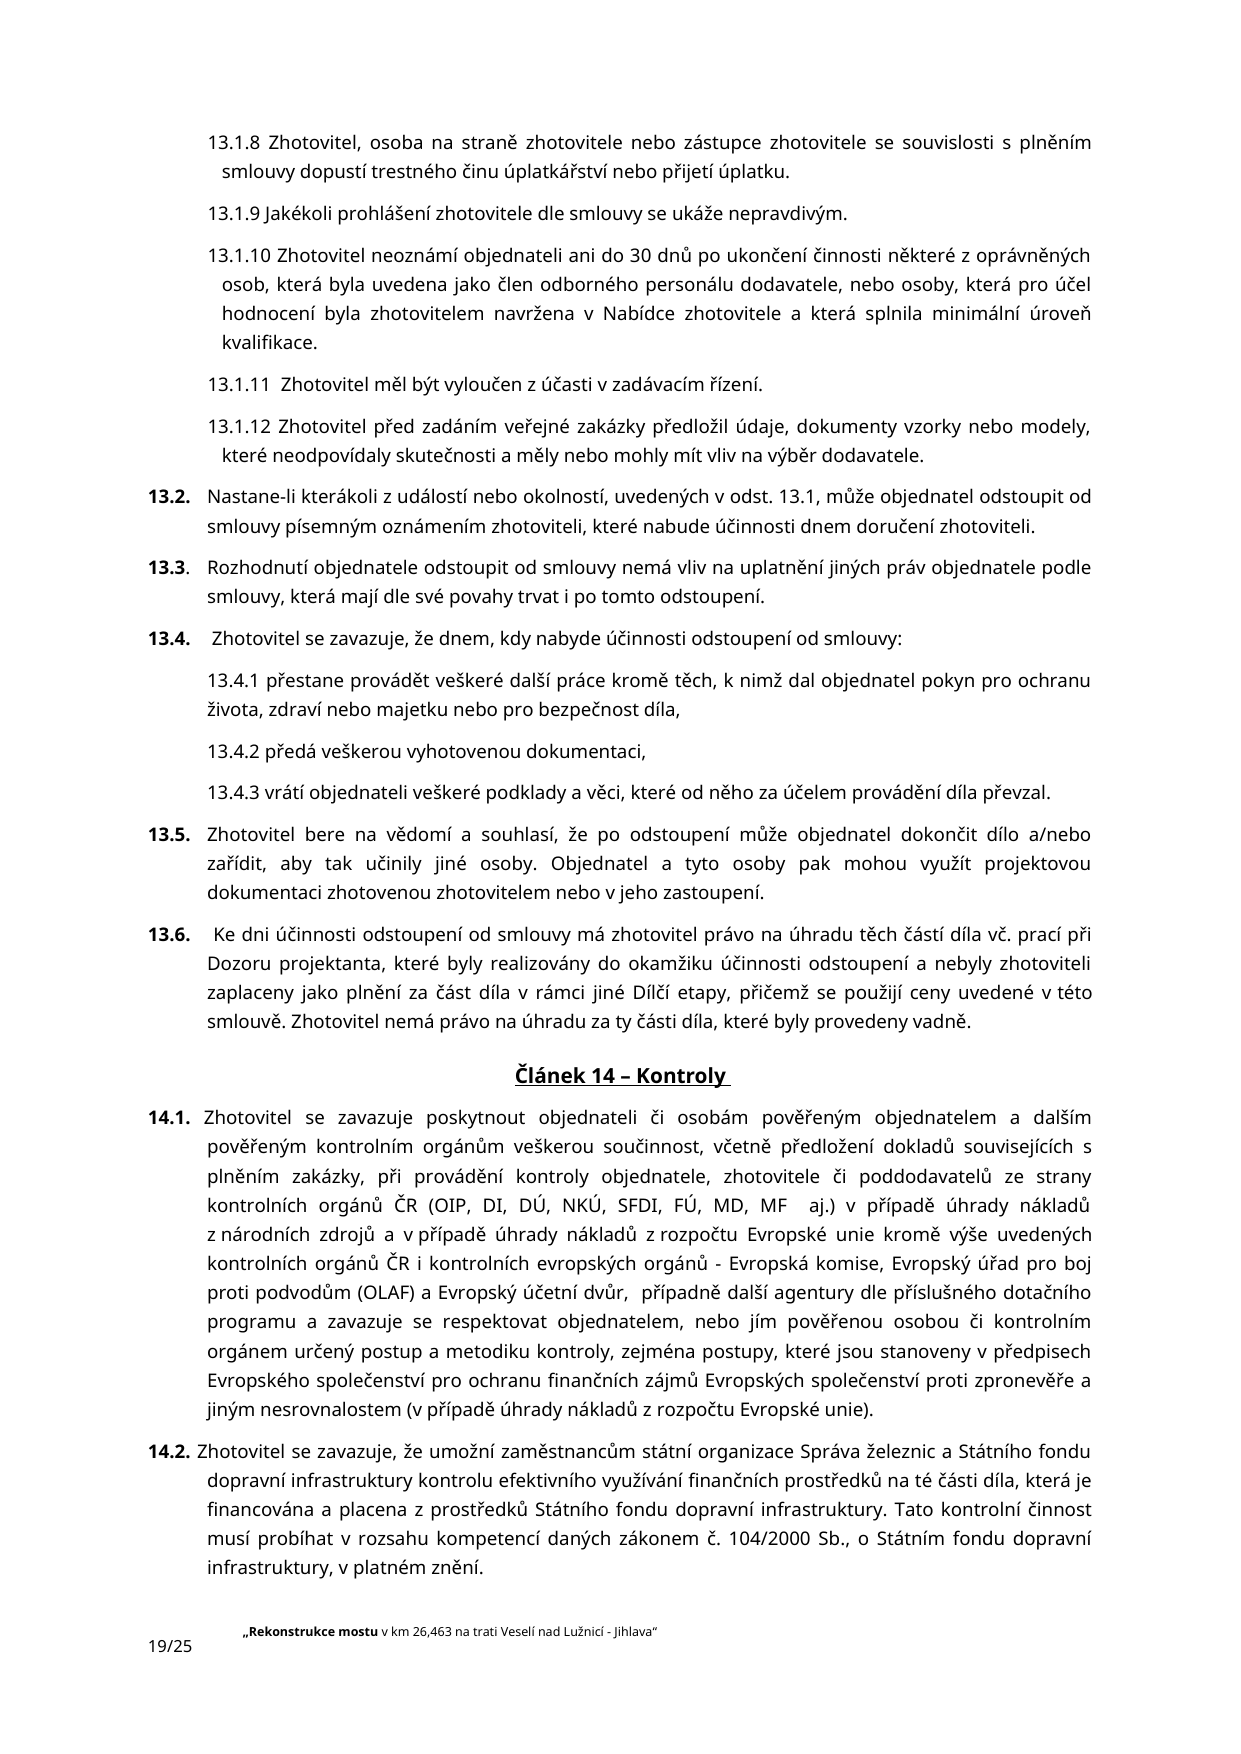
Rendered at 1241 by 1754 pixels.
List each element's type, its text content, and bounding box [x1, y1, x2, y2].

text 13.4.3 vrátí objednateli veškeré podklady a věci, které od něho za účelem provádění díla převzal. [207, 776, 1092, 806]
text 13.1.9 Jakékoli prohlášení zhotovitele dle smlouvy se ukáže nepravdivým. [207, 197, 1092, 226]
text 13.4. Zhotovitel se zavazuje, že dnem, kdy nabyde účinnosti odstoupení od smlouvy: [148, 622, 1092, 651]
text 14.1. Zhotovitel se zavazuje poskytnout objednateli či osobám pověřeným objednatelem a dalším pověřeným kontrolním orgánům veškerou součinnost, včetně předložení dokladů souvisejících s plněním zakázky, při provádění kontroly objednatele, zhotovitele či poddodavatelů ze strany kontrolních orgánů ČR (OIP, DI, DÚ, NKÚ, SFDI, FÚ, MD, MF aj.) v případě úhrady nákladů z národních zdrojů a v případě úhrady nákladů z rozpočtu Evropské unie kromě výše uvedených kontrolních orgánů ČR i kontrolních evropských orgánů - Evropská komise, Evropský úřad pro boj proti podvodům (OLAF) a Evropský účetní dvůr, případně další agentury dle příslušného dotačního programu a zavazuje se respektovat objednatelem, nebo jím pověřenou osobou či kontrolním orgánem určený postup a metodiku kontroly, zejména postupy, které jsou stanoveny v předpisech Evropského společenství pro ochranu finančních zájmů Evropských společenství proti zpronevěře a jiným nesrovnalostem (v případě úhrady nákladů z rozpočtu Evropské unie). [148, 1101, 1092, 1422]
text 13.4.2 předá veškerou vyhotovenou dokumentaci, [207, 735, 1092, 764]
text 13.5. Zhotovitel bere na vědomí a souhlasí, že po odstoupení může objednatel dokončit dílo a/nebo zařídit, aby tak učinily jiné osoby. Objednatel a tyto osoby pak mohou využít projektovou dokumentaci zhotovenou zhotovitelem nebo v jeho zastoupení. [148, 818, 1092, 906]
text 13.2. Nastane-li kterákoli z událostí nebo okolností, uvedených v odst. 13.1, může objednatel odstoupit od smlouvy písemným oznámením zhotoviteli, které nabude účinnosti dnem doručení zhotoviteli. [148, 481, 1092, 539]
text 13.1.11 Zhotovitel měl být vyloučen z účasti v zadávacím řízení. [207, 368, 1092, 397]
subtitle Článek 14 – Kontroly [148, 1060, 1092, 1089]
text 13.1.10 Zhotovitel neoznámí objednateli ani do 30 dnů po ukončení činnosti některé z oprávněných osob, která byla uvedena jako člen odborného personálu dodavatele, nebo osoby, která pro účel hodnocení byla zhotovitelem navržena v Nabídce zhotovitele a která splnila minimální úroveň kvalifikace. [207, 239, 1092, 356]
text 13.4.1 přestane provádět veškeré další práce kromě těch, k nimž dal objednatel pokyn pro ochranu života, zdraví nebo majetku nebo pro bezpečnost díla, [207, 664, 1092, 722]
text 13.3. Rozhodnutí objednatele odstoupit od smlouvy nemá vliv na uplatnění jiných práv objednatele podle smlouvy, která mají dle své povahy trvat i po tomto odstoupení. [148, 551, 1092, 610]
text 13.1.8 Zhotovitel, osoba na straně zhotovitele nebo zástupce zhotovitele se souvislosti s plněním smlouvy dopustí trestného činu úplatkářství nebo přijetí úplatku. [207, 126, 1092, 185]
text 14.2. Zhotovitel se zavazuje, že umožní zaměstnancům státní organizace Správa železnic a Státního fondu dopravní infrastruktury kontrolu efektivního využívání finančních prostředků na té části díla, která je financována a placena z prostředků Státního fondu dopravní infrastruktury. Tato kontrolní činnost musí probíhat v rozsahu kompetencí daných zákonem č. 104/2000 Sb., o Státním fondu dopravní infrastruktury, v platném znění. [148, 1435, 1092, 1581]
text 13.6. Ke dni účinnosti odstoupení od smlouvy má zhotovitel právo na úhradu těch částí díla vč. prací při Dozoru projektanta, které byly realizovány do okamžiku účinnosti odstoupení a nebyly zhotoviteli zaplaceny jako plnění za část díla v rámci jiné Dílčí etapy, přičemž se použijí ceny uvedené v této smlouvě. Zhotovitel nemá právo na úhradu za ty části díla, které byly provedeny vadně. [148, 918, 1092, 1035]
text 13.1.12 Zhotovitel před zadáním veřejné zakázky předložil údaje, dokumenty vzorky nebo modely, které neodpovídaly skutečnosti a měly nebo mohly mít vliv na výběr dodavatele. [207, 410, 1092, 468]
